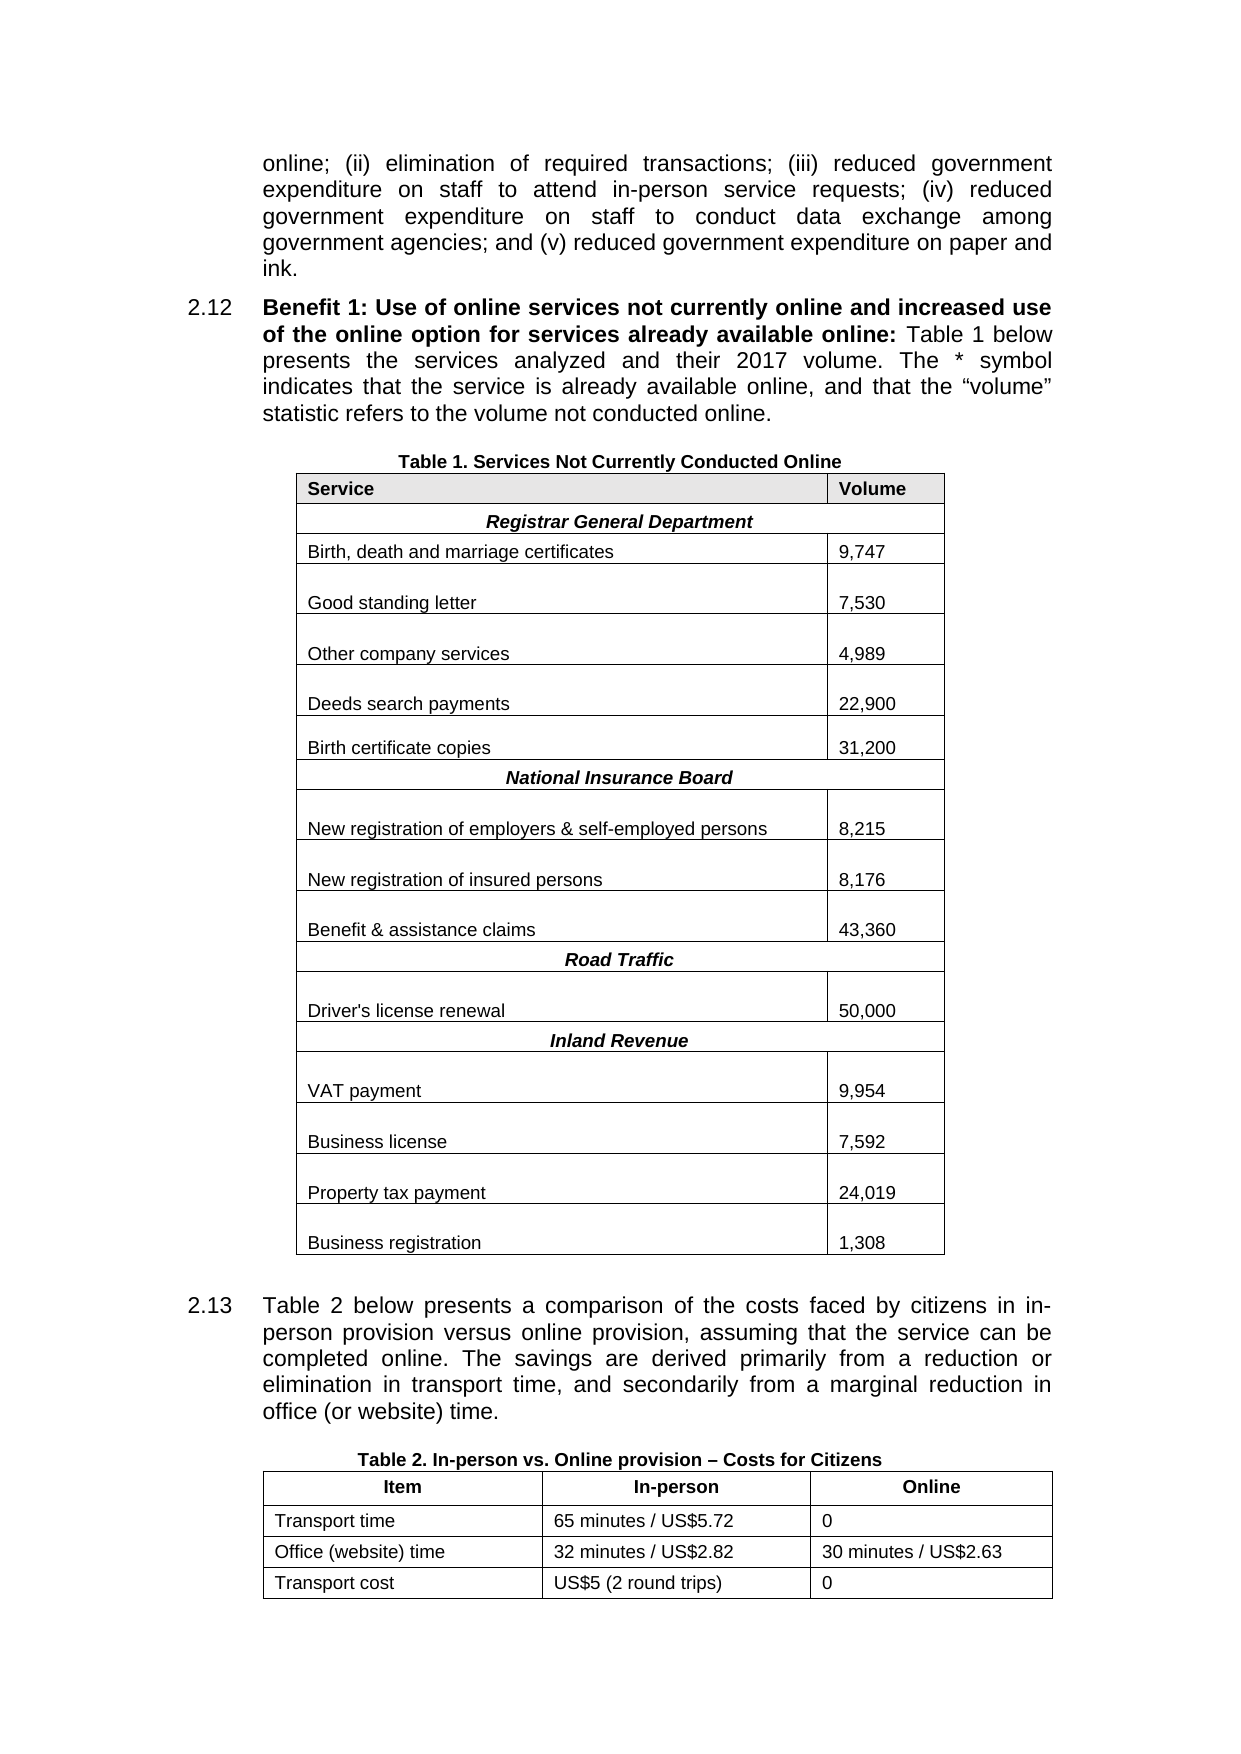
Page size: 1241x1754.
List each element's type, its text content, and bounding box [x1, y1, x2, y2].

table_cell 7,592 [828, 1103, 944, 1152]
table_cell Property tax payment [297, 1154, 827, 1203]
list Table 2. In-person vs. Online provision – Costs for Citizens [187, 1449, 1053, 1471]
table_cell 24,019 [828, 1154, 944, 1203]
table_cell Driver's license renewal [297, 972, 827, 1021]
table_cell 8,176 [828, 840, 944, 890]
table_cell Transport time [264, 1506, 542, 1536]
table_cell Other company services [297, 614, 827, 664]
table_cell Business registration [297, 1204, 827, 1254]
table_cell Registrar General Department [297, 504, 944, 533]
table_cell 32 minutes / US$2.82 [543, 1537, 810, 1567]
table_cell 50,000 [828, 972, 944, 1021]
table_cell 0 [811, 1568, 1052, 1598]
table_cell National Insurance Board [297, 760, 944, 789]
table_cell 9,954 [828, 1052, 944, 1102]
table_header Service [297, 474, 827, 503]
table_cell 30 minutes / US$2.63 [811, 1537, 1052, 1567]
table_cell Good standing letter [297, 564, 827, 613]
table_cell Business license [297, 1103, 827, 1152]
table_cell Birth, death and marriage certificates [297, 534, 827, 563]
text Table 2 below presents a comparison of the costs faced by citizens in in-person provision versus online provision, assuming that the service can be completed online. The savings are derived primarily from a reduction or elimination in transport time, and secondarily from a marginal reduction in office (or website) time. [187, 1292, 1053, 1424]
table_cell Birth certificate copies [297, 716, 827, 759]
table_cell Transport cost [264, 1568, 542, 1598]
table_cell Office (website) time [264, 1537, 542, 1567]
table_header Item [264, 1472, 542, 1505]
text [187, 150, 1053, 282]
table_cell New registration of employers & self-employed persons [297, 790, 827, 839]
table_cell 7,530 [828, 564, 944, 613]
table_cell 0 [811, 1506, 1052, 1536]
table_cell Inland Revenue [297, 1022, 944, 1051]
table_cell 22,900 [828, 665, 944, 714]
table_cell 65 minutes / US$5.72 [543, 1506, 810, 1536]
table_cell Road Traffic [297, 942, 944, 971]
table_header In-person [543, 1472, 810, 1505]
table_cell 1,308 [828, 1204, 944, 1254]
table_cell Deeds search payments [297, 665, 827, 714]
table_cell 43,360 [828, 891, 944, 941]
table_header Online [811, 1472, 1052, 1505]
list Table 1. Services Not Currently Conducted Online [187, 451, 1053, 473]
table_cell 9,747 [828, 534, 944, 563]
table_cell US$5 (2 round trips) [543, 1568, 810, 1598]
table_cell 8,215 [828, 790, 944, 839]
table_header Volume [828, 474, 944, 503]
table_cell 31,200 [828, 716, 944, 759]
table_cell 4,989 [828, 614, 944, 664]
text Benefit 1: Use of online services not currently online and increased use of the online option for services already available online: Table 1 below presents the services analyzed and their 2017 volume. The * symbol indicates that the service is already available online, and that the “volume” statistic refers to the volume not conducted online. [187, 294, 1053, 426]
table_cell New registration of insured persons [297, 840, 827, 890]
table_cell Benefit & assistance claims [297, 891, 827, 941]
table_cell VAT payment [297, 1052, 827, 1102]
